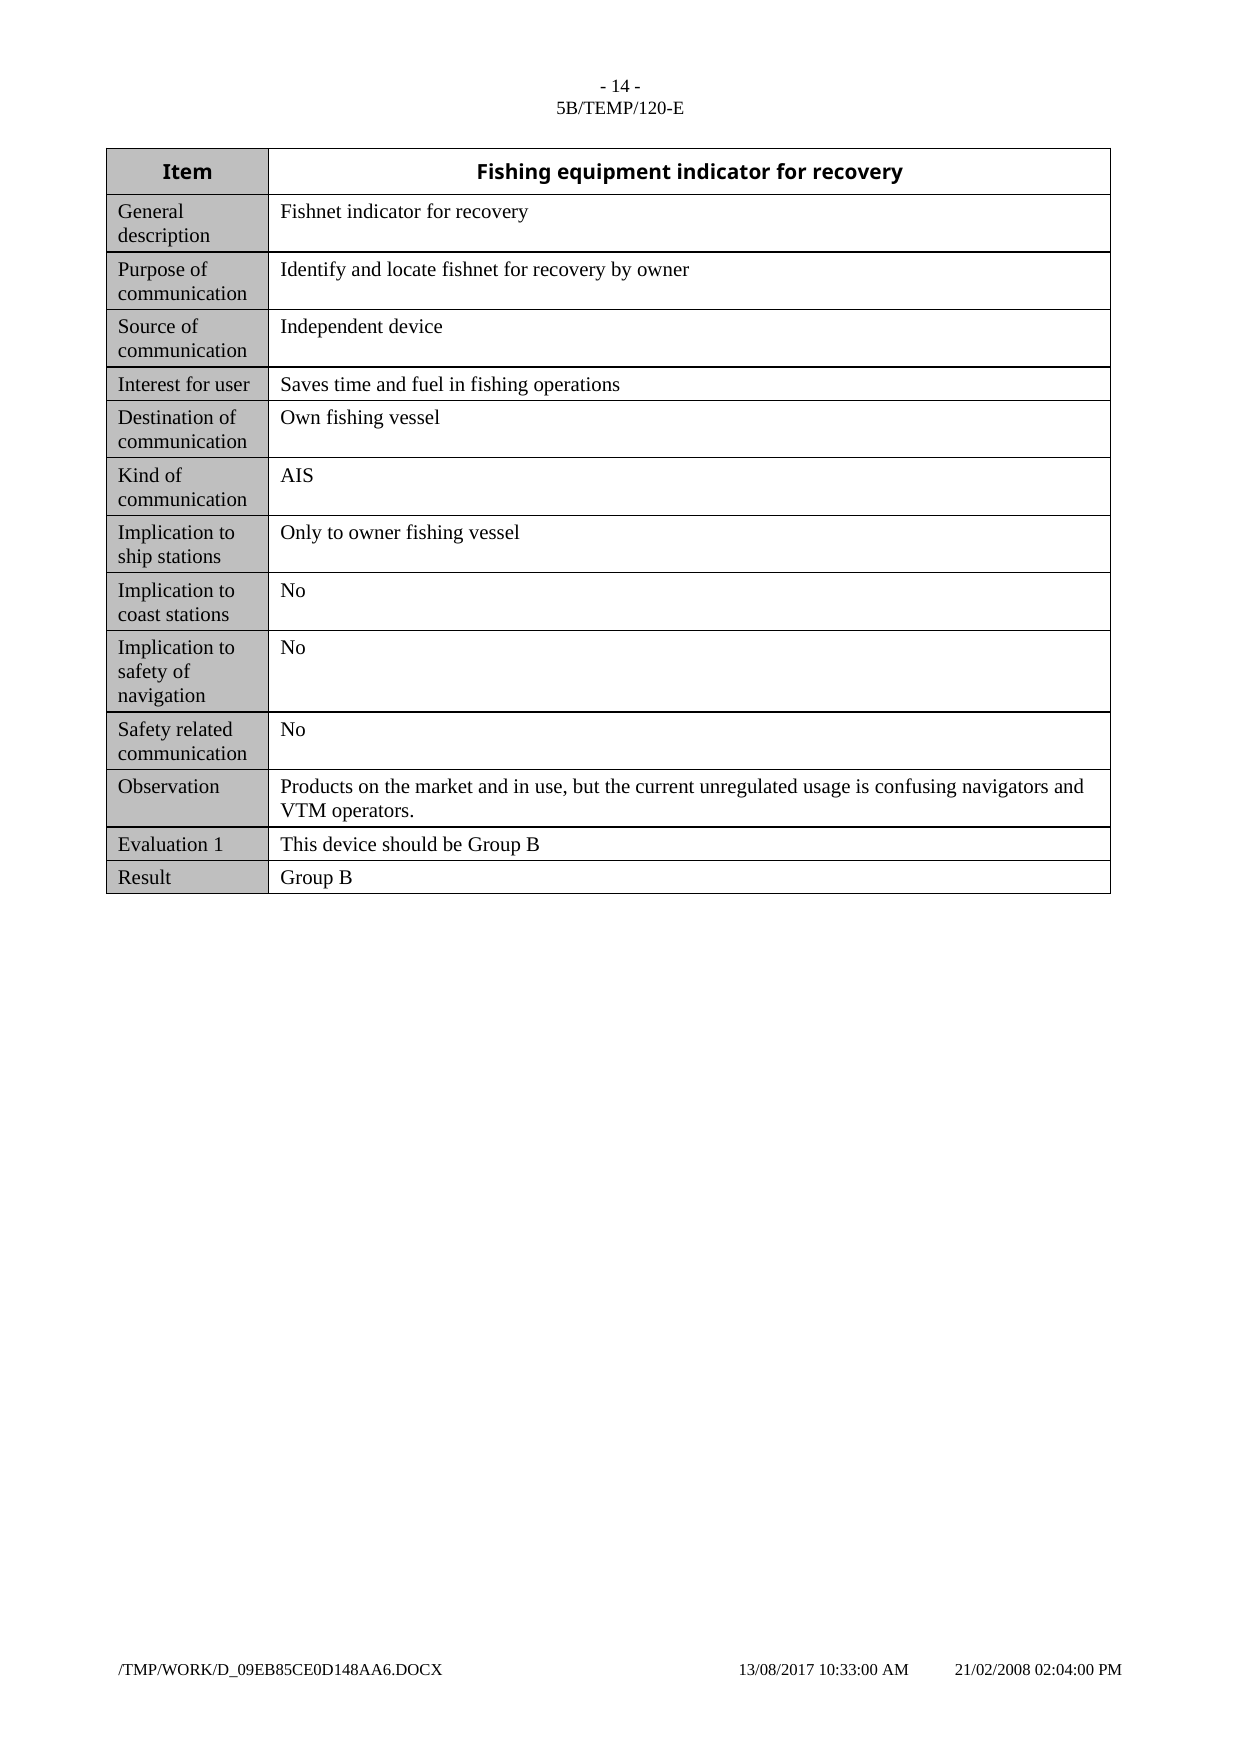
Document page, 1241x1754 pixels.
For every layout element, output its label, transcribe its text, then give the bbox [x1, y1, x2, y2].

table_cell General description [107, 195, 268, 251]
table_cell Fishnet indicator for recovery [269, 195, 1110, 251]
table_cell Purpose of communication [107, 253, 268, 309]
table_cell Implication to safety of navigation [107, 631, 268, 711]
table_cell This device should be Group B [269, 828, 1110, 860]
table_cell Evaluation 1 [107, 828, 268, 860]
table_cell Only to owner fishing vessel [269, 516, 1110, 572]
table_cell Implication to ship stations [107, 516, 268, 572]
table_cell No [269, 631, 1110, 711]
table_cell Kind of communication [107, 458, 268, 515]
table_cell Saves time and fuel in fishing operations [269, 368, 1110, 400]
table_cell Safety related communication [107, 713, 268, 769]
table_cell No [269, 713, 1110, 769]
table_header Item [107, 149, 268, 194]
table_cell Identify and locate fishnet for recovery by owner [269, 253, 1110, 309]
table_header Fishing equipment indicator for recovery [269, 149, 1110, 194]
table_cell Result [107, 861, 268, 893]
table_cell Observation [107, 770, 268, 826]
table_cell AIS [269, 458, 1110, 515]
table_cell No [269, 573, 1110, 630]
table_cell Group B [269, 861, 1110, 893]
table_cell Interest for user [107, 368, 268, 400]
table_cell Implication to coast stations [107, 573, 268, 630]
table_cell Independent device [269, 310, 1110, 366]
table_cell Source of communication [107, 310, 268, 366]
table_cell Products on the market and in use, but the current unregulated usage is confusing navigators and VTM operators. [269, 770, 1110, 826]
table_cell Own fishing vessel [269, 401, 1110, 457]
table_cell Destination of communication [107, 401, 268, 457]
